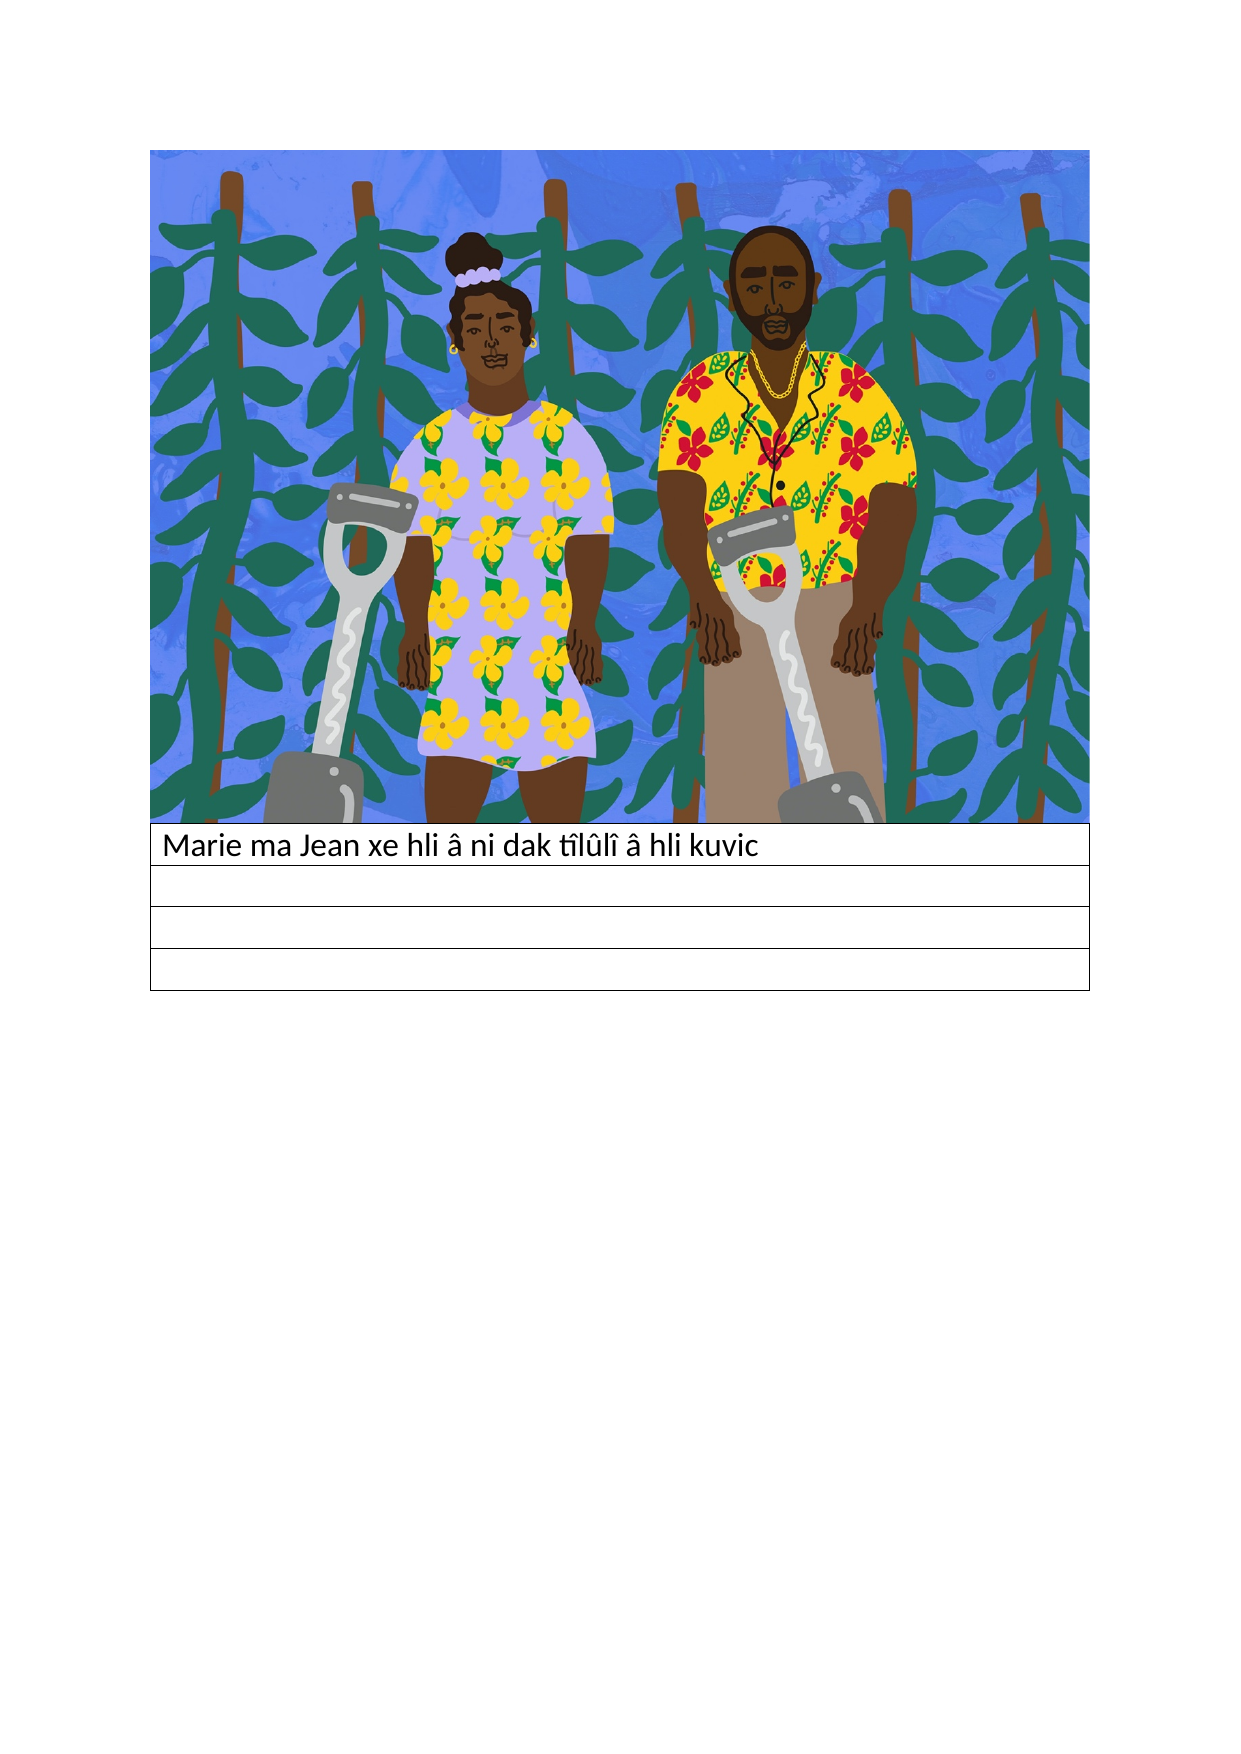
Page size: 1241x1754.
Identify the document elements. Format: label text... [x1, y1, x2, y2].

table_cell [151, 949, 1089, 990]
table_cell [151, 866, 1089, 906]
table_header Marie ma Jean xe hli â ni dak tîlûlî â hli kuvic [151, 824, 1089, 864]
table_cell [151, 907, 1089, 948]
picture [150, 150, 1090, 823]
